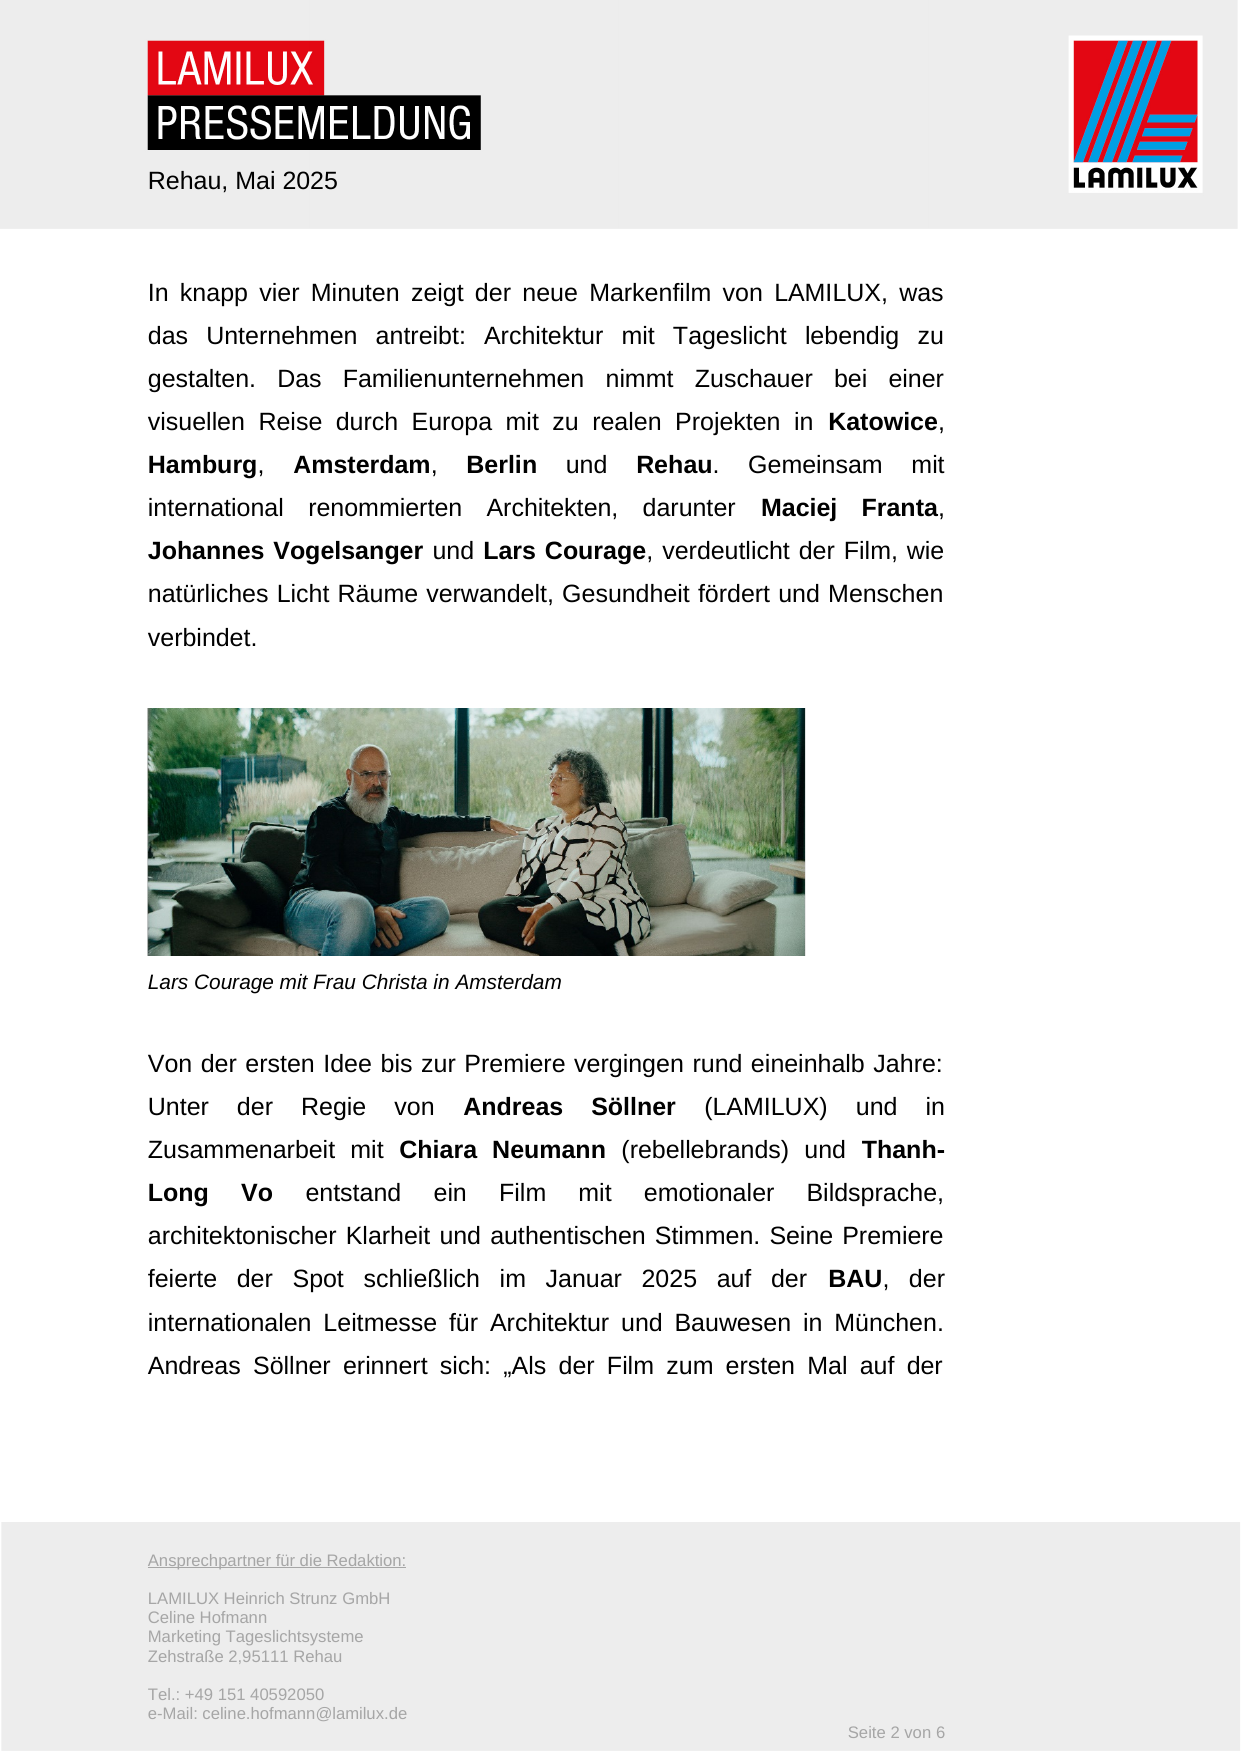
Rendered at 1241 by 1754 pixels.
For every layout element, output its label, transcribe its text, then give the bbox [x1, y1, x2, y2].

picture [1, 1522, 1241, 1751]
picture [0, 0, 1238, 229]
text In knapp vier Minuten zeigt der neue Markenfilm von LAMILUX, was das Unternehmen antreibt: Architektur mit Tageslicht lebendig zu gestalten. Das Familienunternehmen nimmt Zuschauer bei einer visuellen Reise durch Europa mit zu realen Projekten in Katowice, Hamburg, Amsterdam, Berlin und Rehau. Gemeinsam mit international renommierten Architekten, darunter Maciej Franta, Johannes Vogelsanger und Lars Courage, verdeutlicht der Film, wie natürliches Licht Räume verwandelt, Gesundheit fördert und Menschen verbindet. [148, 278, 945, 651]
text Lars Courage mit Frau Christa in Amsterdam [148, 970, 945, 994]
picture [147, 708, 806, 956]
